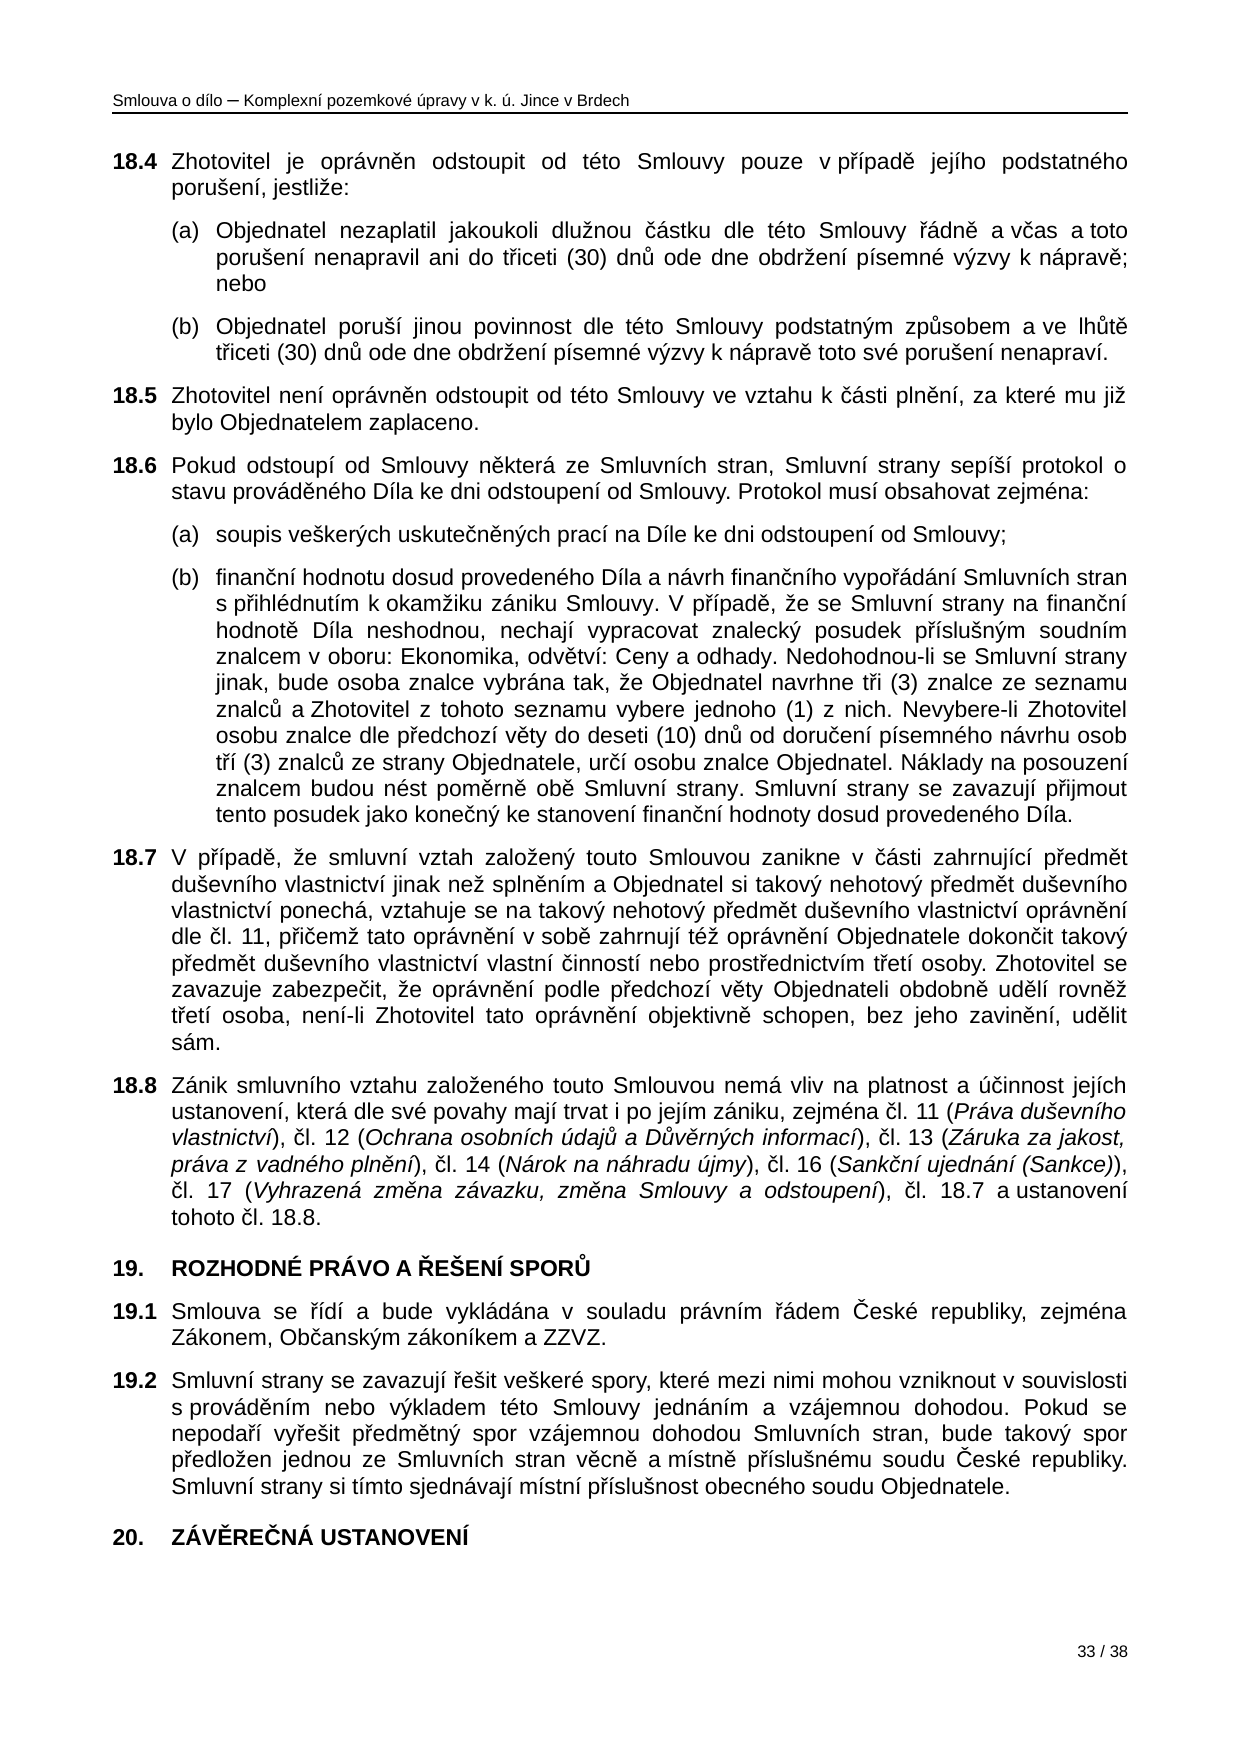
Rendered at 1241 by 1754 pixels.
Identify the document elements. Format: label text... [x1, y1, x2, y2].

text Smluvní strany se zavazují řešit veškeré spory, které mezi nimi mohou vzniknout v souvislosti s prováděním nebo výkladem této Smlouvy jednáním a vzájemnou dohodou. Pokud se nepodaří vyřešit předmětný spor vzájemnou dohodou Smluvních stran, bude takový spor předložen jednou ze Smluvních stran věcně a místně příslušnému soudu České republiky. Smluvní strany si tímto sjednávají místní příslušnost obecného soudu Objednatele. [112, 1367, 1128, 1499]
list finanční hodnotu dosud provedeného Díla a návrh finančního vypořádání Smluvních stran s přihlédnutím k okamžiku zániku Smlouvy. V případě, že se Smluvní strany na finanční hodnotě Díla neshodnou, nechají vypracovat znalecký posudek příslušným soudním znalcem v oboru: Ekonomika, odvětví: Ceny a odhady. Nedohodnou-li se Smluvní strany jinak, bude osoba znalce vybrána tak, že Objednatel navrhne tři (3) znalce ze seznamu znalců a Zhotovitel z tohoto seznamu vybere jednoho (1) z nich. Nevybere-li Zhotovitel osobu znalce dle předchozí věty do deseti (10) dnů od doručení písemného návrhu osob tří (3) znalců ze strany Objednatele, určí osobu znalce Objednatel. Náklady na posouzení znalcem budou nést poměrně obě Smluvní strany. Smluvní strany se zavazují přijmout tento posudek jako konečný ke stanovení finanční hodnoty dosud provedeného Díla. [171, 564, 1128, 827]
text Zánik smluvního vztahu založeného touto Smlouvou nemá vliv na platnost a účinnost jejích ustanovení, která dle své povahy mají trvat i po jejím zániku, zejména čl. 11 (Práva duševního vlastnictví), čl. 12 (Ochrana osobních údajů a Důvěrných informací), čl. 13 (Záruka za jakost, práva z vadného plnění), čl. 14 (Nárok na náhradu újmy), čl. 16 (Sankční ujednání (Sankce)), čl. 17 (Vyhrazená změna závazku, změna Smlouvy a odstoupení), čl. 18.7 a ustanovení tohoto čl. 18.8. [112, 1072, 1128, 1230]
text Zhotovitel není oprávněn odstoupit od této Smlouvy ve vztahu k části plnění, za které mu již bylo Objednatelem zaplaceno. [112, 382, 1128, 435]
text Pokud odstoupí od Smlouvy některá ze Smluvních stran, Smluvní strany sepíší protokol o stavu prováděného Díla ke dni odstoupení od Smlouvy. Protokol musí obsahovat zejména: [112, 452, 1128, 504]
text Zhotovitel je oprávněn odstoupit od této Smlouvy pouze v případě jejího podstatného porušení, jestliže: [112, 148, 1128, 200]
text Objednatel poruší jinou povinnost dle této Smlouvy podstatným způsobem a ve lhůtě třiceti (30) dnů ode dne obdržení písemné výzvy k nápravě toto své porušení nenapraví. [171, 313, 1128, 366]
text V případě, že smluvní vztah založený touto Smlouvou zanikne v části zahrnující předmět duševního vlastnictví jinak než splněním a Objednatel si takový nehotový předmět duševního vlastnictví ponechá, vztahuje se na takový nehotový předmět duševního vlastnictví oprávnění dle čl. 11, přičemž tato oprávnění v sobě zahrnují též oprávnění Objednatele dokončit takový předmět duševního vlastnictví vlastní činností nebo prostřednictvím třetí osoby. Zhotovitel se zavazuje zabezpečit, že oprávnění podle předchozí věty Objednateli obdobně udělí rovněž třetí osoba, není-li Zhotovitel tato oprávnění objektivně schopen, bez jeho zavinění, udělit sám. [112, 844, 1128, 1055]
text Závěrečná ustanovení [112, 1524, 1128, 1550]
text Smlouva se řídí a bude vykládána v souladu právním řádem České republiky, zejména Zákonem, Občanským zákoníkem a ZZVZ. [112, 1298, 1128, 1351]
text Rozhodné právo a řešení sporů [112, 1255, 1128, 1281]
list Objednatel nezaplatil jakoukoli dlužnou částku dle této Smlouvy řádně a včas a toto porušení nenapravil ani do třiceti (30) dnů ode dne obdržení písemné výzvy k nápravě; nebo [171, 217, 1128, 296]
list soupis veškerých uskutečněných prací na Díle ke dni odstoupení od Smlouvy; [171, 521, 1128, 547]
